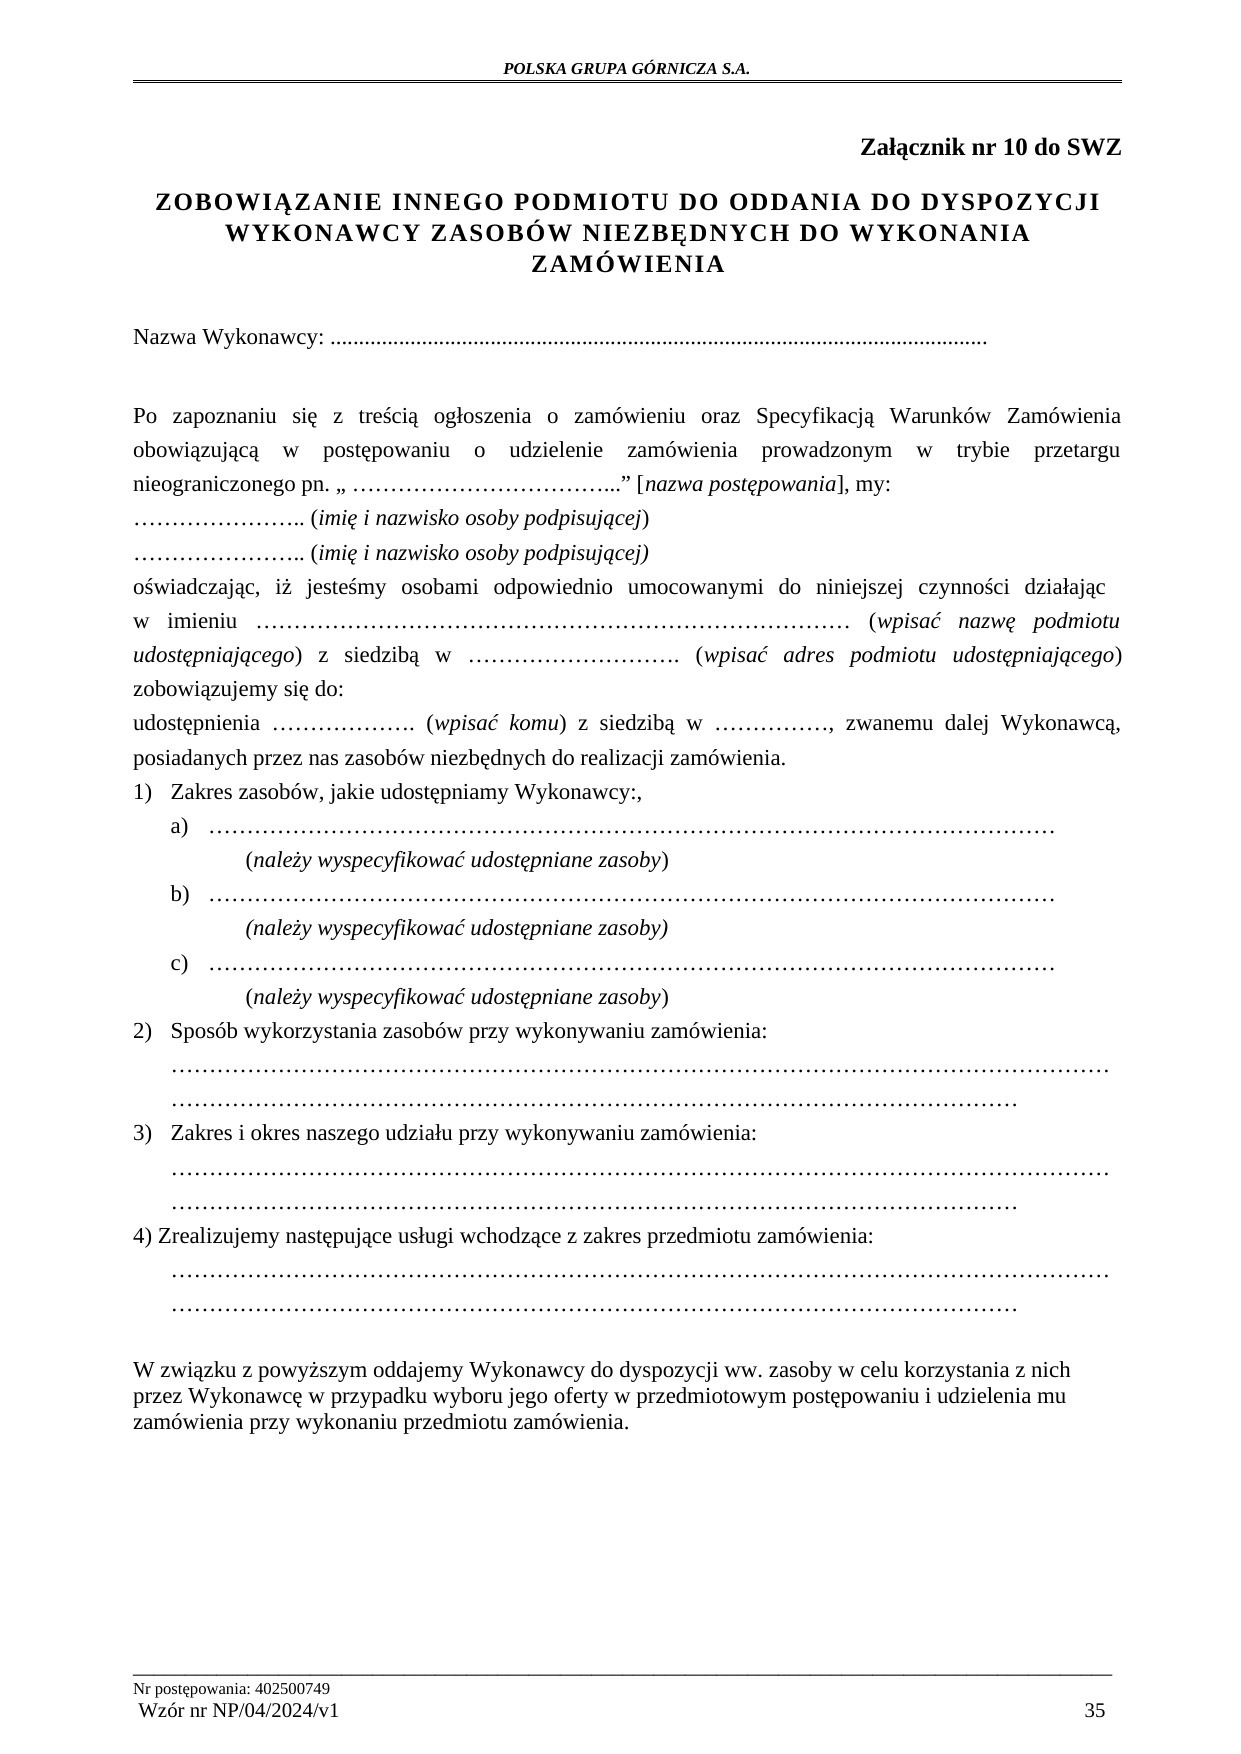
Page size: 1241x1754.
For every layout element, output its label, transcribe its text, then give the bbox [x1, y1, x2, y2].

text W związku z powyższym oddajemy Wykonawcy do dyspozycji ww. zasoby w celu korzystania z nich przez Wykonawcę w przypadku wyboru jego oferty w przedmiotowym postępowaniu i udzielenia mu zamówienia przy wykonaniu przedmiotu zamówienia. [133, 1356, 1122, 1435]
text udostępnienia ………………. (wpisać komu) z siedzibą w ……………, zwanemu dalej Wykonawcą, posiadanych przez nas zasobów niezbędnych do realizacji zamówienia. [133, 709, 1122, 770]
text ZOBOWIĄZANIE INNEGO PODMIOTU DO ODDANIA DO DYSPOZYCJI WYKONAWCY ZASOBÓW NIEZBĘDNYCH DO WYKONANIA ZAMÓWIENIA [133, 187, 1122, 278]
text ……………………………………………………………………………………………………………………………………………………………………………………………………………… [170, 1256, 1122, 1317]
text (należy wyspecyfikować udostępniane zasoby) [245, 983, 1122, 1009]
list ………………………………………………………………………………………………… [170, 880, 1122, 907]
text Załącznik nr 10 do SWZ [133, 132, 1122, 160]
text (należy wyspecyfikować udostępniane zasoby) [245, 914, 1122, 941]
list ………………………………………………………………………………………………… [170, 949, 1122, 975]
text Nazwa Wykonawcy: ................................................................................................................... [133, 323, 1122, 349]
list Sposób wykorzystania zasobów przy wykonywaniu zamówienia: [133, 1017, 1122, 1043]
text ……………………………………………………………………………………………………………………………………………………………………………………………………………… [170, 1051, 1122, 1112]
text Po zapoznaniu się z treścią ogłoszenia o zamówieniu oraz Specyfikacją Warunków Zamówienia obowiązującą w postępowaniu o udzielenie zamówienia prowadzonym w trybie przetargu nieograniczonego pn. „ ……………………………...” [nazwa postępowania], my: [133, 402, 1122, 497]
text ………………….. (imię i nazwisko osoby podpisującej) [133, 504, 1122, 531]
text 4) Zrealizujemy następujące usługi wchodzące z zakres przedmiotu zamówienia: [133, 1222, 1122, 1248]
text (należy wyspecyfikować udostępniane zasoby) [245, 846, 1122, 872]
text ………………….. (imię i nazwisko osoby podpisującej) [133, 539, 1122, 565]
text oświadczając, iż jesteśmy osobami odpowiednio umocowanymi do niniejszej czynności działając w imieniu …………………………………………………………………… (wpisać nazwę podmiotu udostępniającego) z siedzibą w ………………………. (wpisać adres podmiotu udostępniającego) zobowiązujemy się do: [133, 573, 1122, 702]
list ……………………………………………………………………………………………………………………………………………………………………………………………………………… [170, 1154, 1122, 1214]
list Zakres i okres naszego udziału przy wykonywaniu zamówienia: [133, 1119, 1122, 1146]
list ………………………………………………………………………………………………… [170, 812, 1122, 838]
list Zakres zasobów, jakie udostępniamy Wykonawcy:, [133, 778, 1122, 804]
